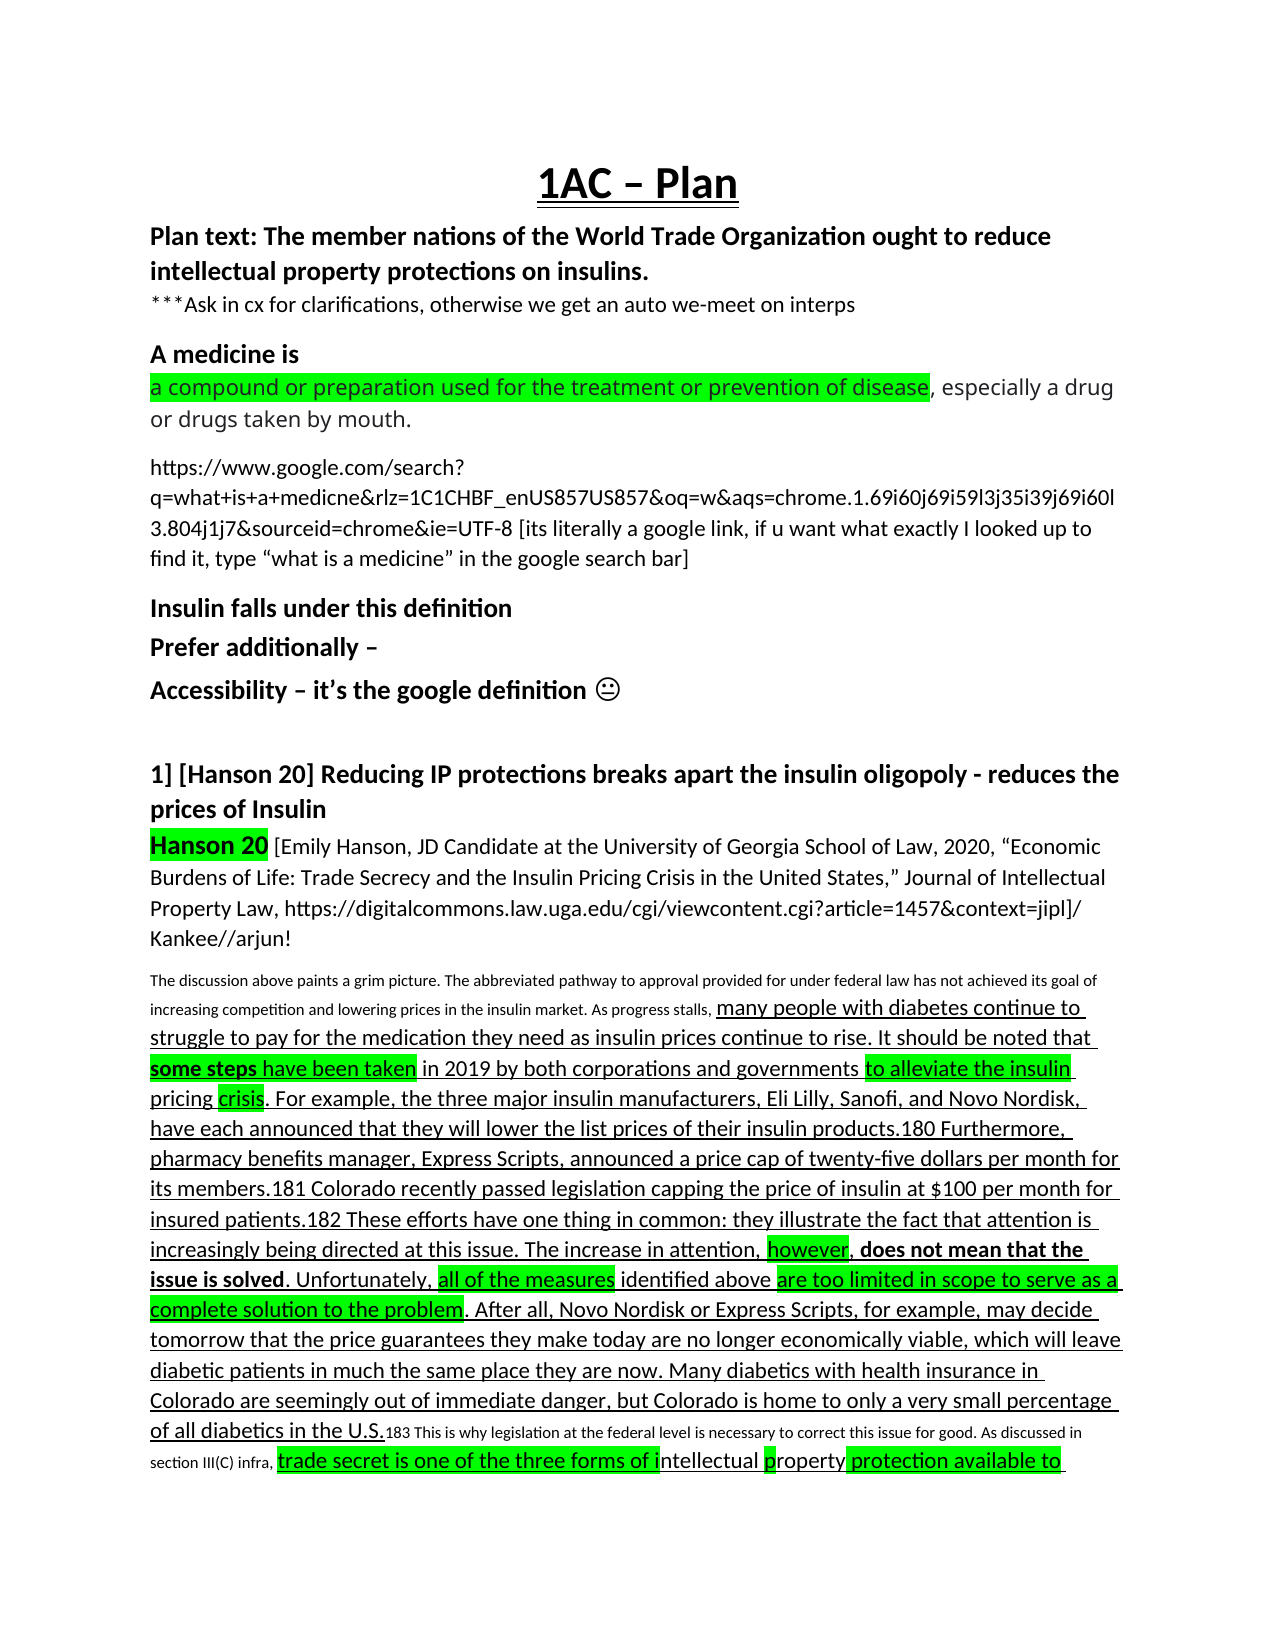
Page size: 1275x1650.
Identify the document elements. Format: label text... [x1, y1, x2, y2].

text a compound or preparation used for the treatment or prevention of disease, especially a drug or drugs taken by mouth. [150, 372, 1125, 434]
subtitle Insulin falls under this definition [150, 591, 1125, 624]
subtitle Prefer additionally – [150, 631, 1125, 663]
subtitle A medicine is [150, 337, 1125, 370]
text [150, 971, 1125, 1474]
subtitle 1AC – Plan [150, 154, 1125, 210]
subtitle Plan text: The member nations of the World Trade Organization ought to reduce intellectual property protections on insulins. [150, 219, 1125, 287]
text ***Ask in cx for clarifications, otherwise we get an auto we-meet on interps [150, 290, 1125, 318]
subtitle 1] [Hanson 20] Reducing IP protections breaks apart the insulin oligopoly - reduces the prices of Insulin [150, 757, 1125, 826]
subtitle Accessibility – it’s the google definition [150, 670, 1125, 707]
text https://www.google.com/search?q=what+is+a+medicne&rlz=1C1CHBF_enUS857US857&oq=w&aqs=chrome.1.69i60j69i59l3j35i39j69i60l3.804j1j7&sourceid=chrome&ie=UTF-8 [its literally a google link, if u want what exactly I looked up to find it, type “what is a medicine” in the google search bar] [150, 453, 1125, 572]
text Hanson 20 [Emily Hanson, JD Candidate at the University of Georgia School of Law, 2020, “Economic Burdens of Life: Trade Secrecy and the Insulin Pricing Crisis in the United States,” Journal of Intellectual Property Law, https://digitalcommons.law.uga.edu/cgi/viewcontent.cgi?article=1457&context=jipl]/Kankee//arjun! [150, 828, 1125, 952]
